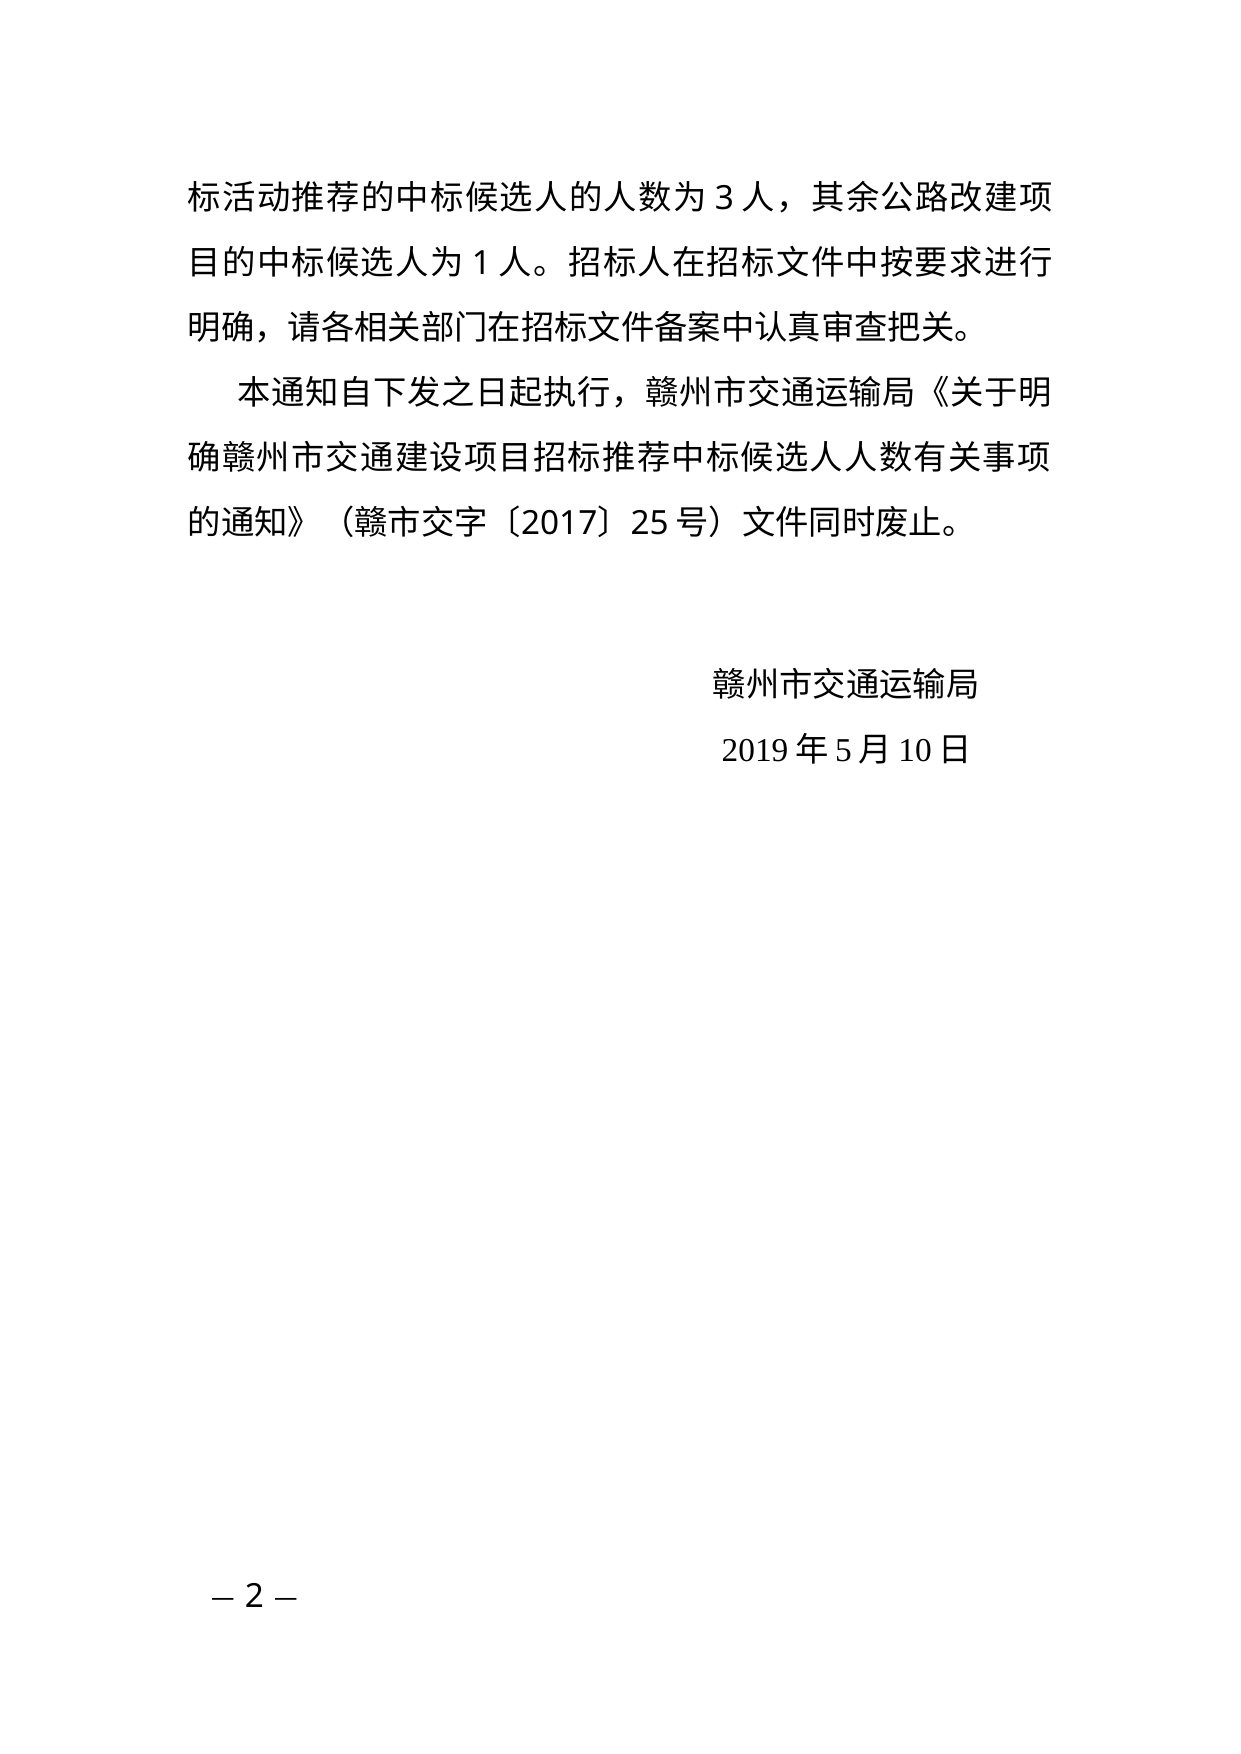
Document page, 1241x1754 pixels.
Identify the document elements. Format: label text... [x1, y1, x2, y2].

text 本通知自下发之日起执行，赣州市交通运输局《关于明确赣州市交通建设项目招标推荐中标候选人人数有关事项的通知》（赣市交字〔2017〕25号）文件同时废止。 [187, 357, 1053, 552]
text 赣州市交通运输局 [187, 650, 1053, 715]
text 2019年5月10日 [187, 715, 1053, 780]
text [187, 162, 1053, 357]
